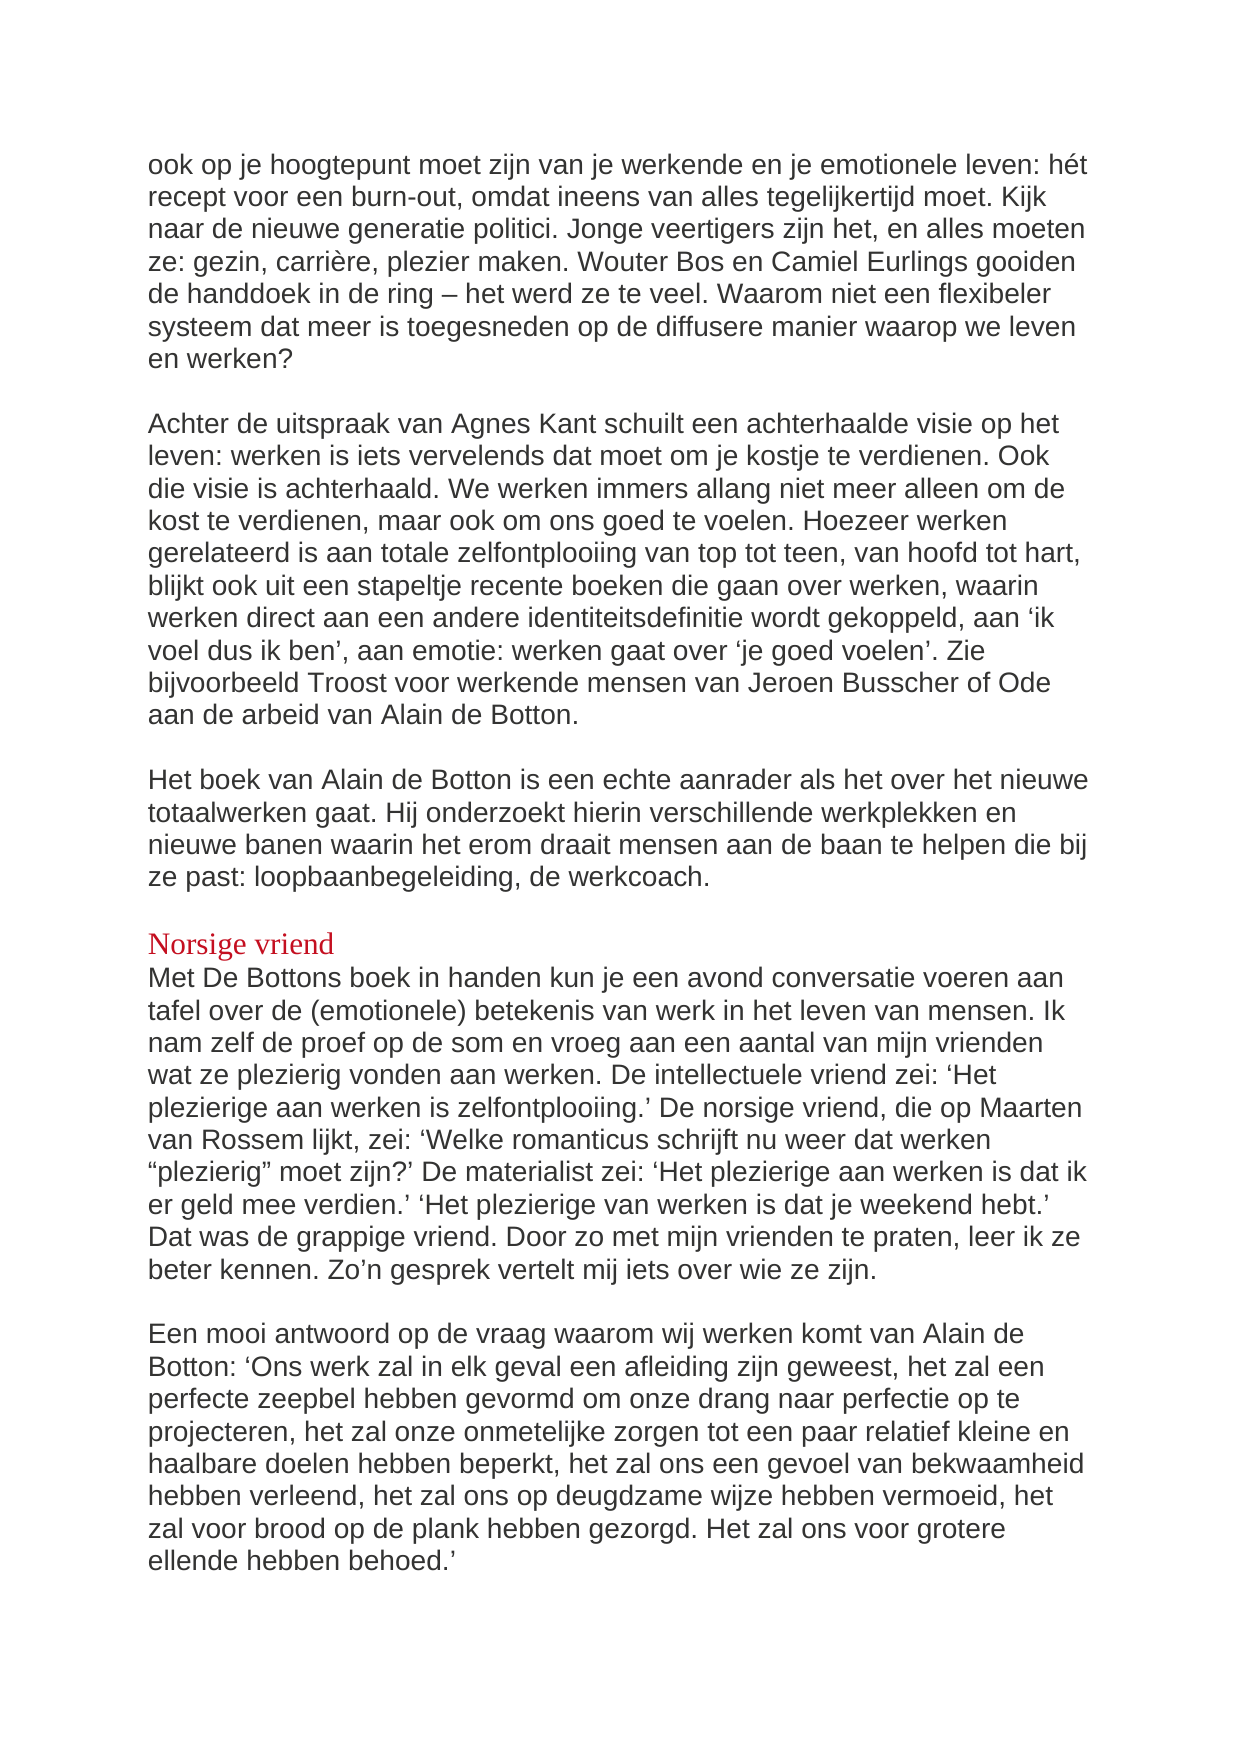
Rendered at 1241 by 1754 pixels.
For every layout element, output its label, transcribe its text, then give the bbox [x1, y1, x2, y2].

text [148, 148, 1093, 925]
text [148, 961, 1093, 1577]
text Norsige vriend [148, 925, 1093, 961]
